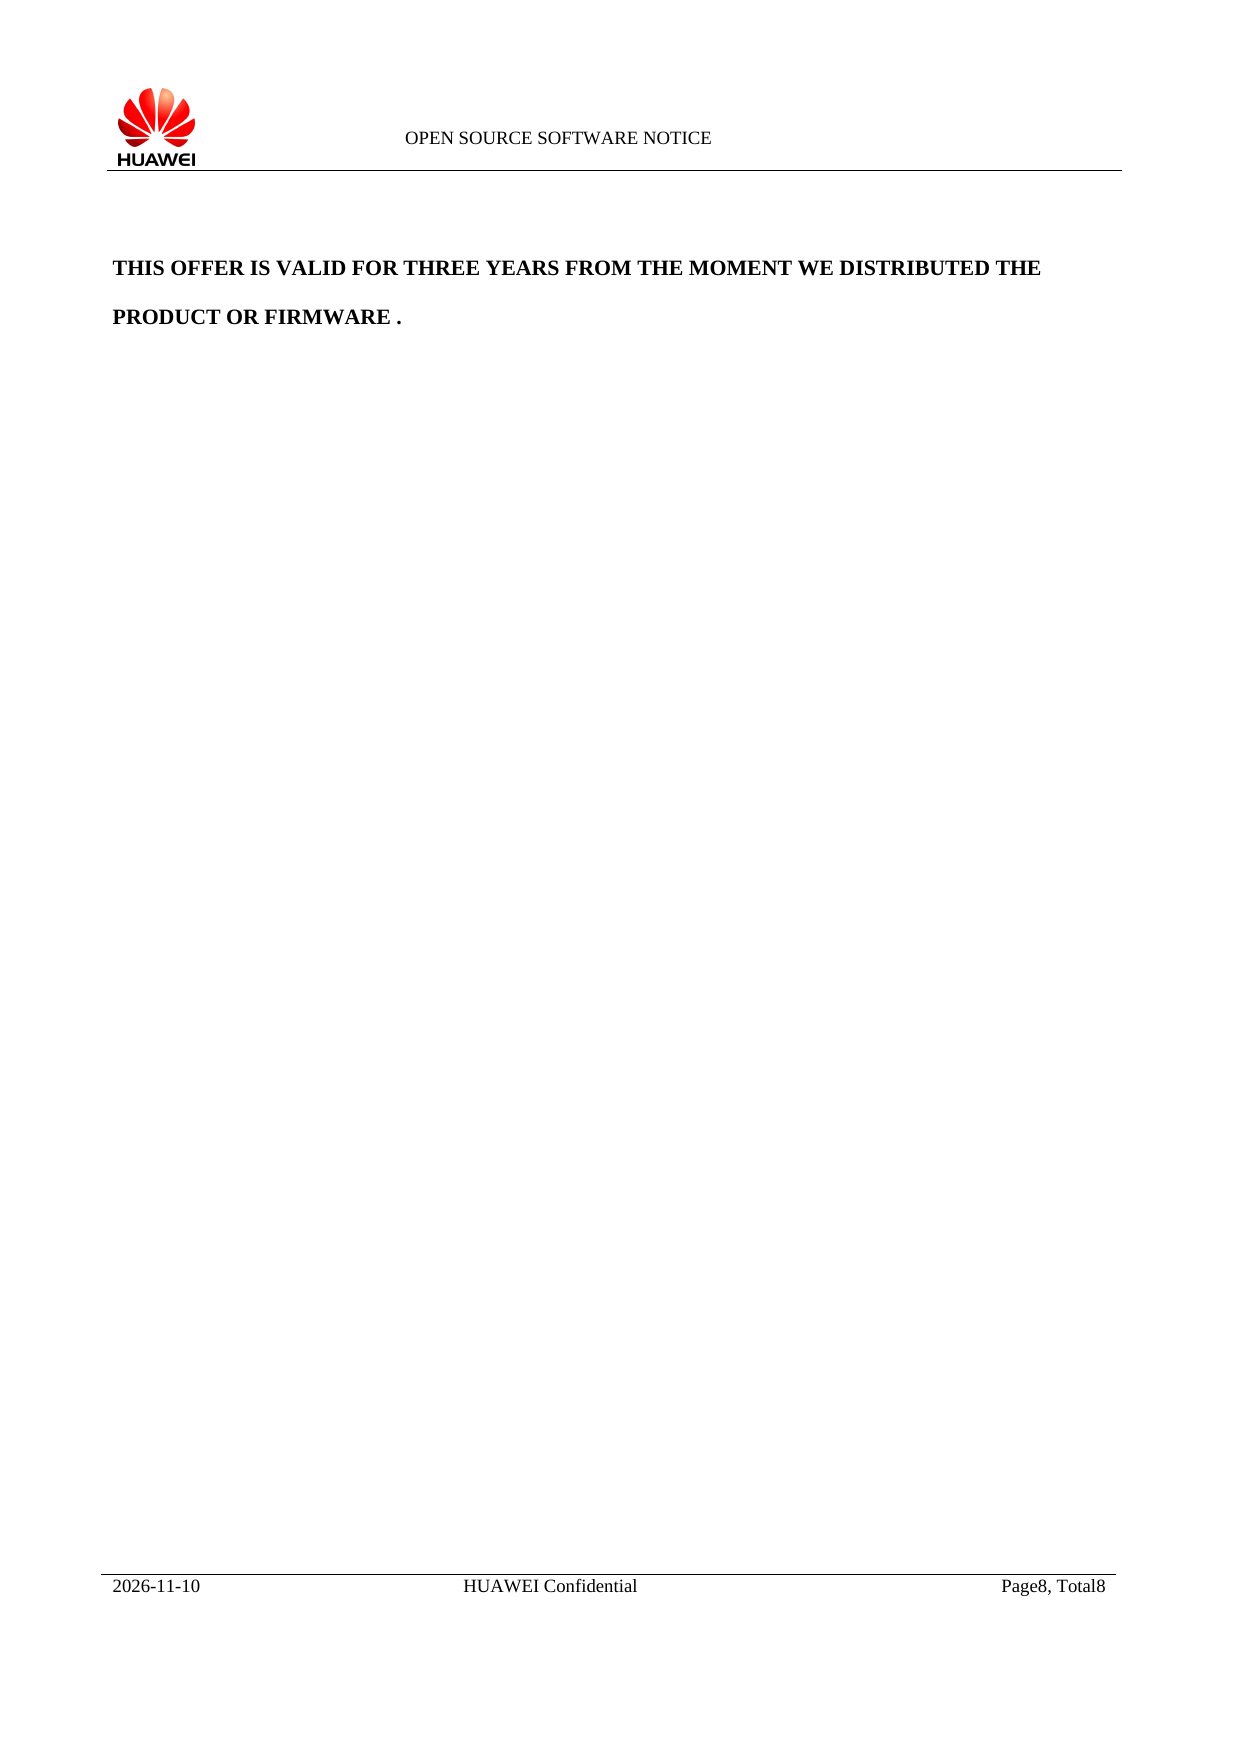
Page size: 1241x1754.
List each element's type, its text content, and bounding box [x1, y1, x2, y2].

text This offer is valid for three years from the moment we distributed the product or firmware . [112, 251, 1128, 333]
picture [118, 88, 195, 166]
